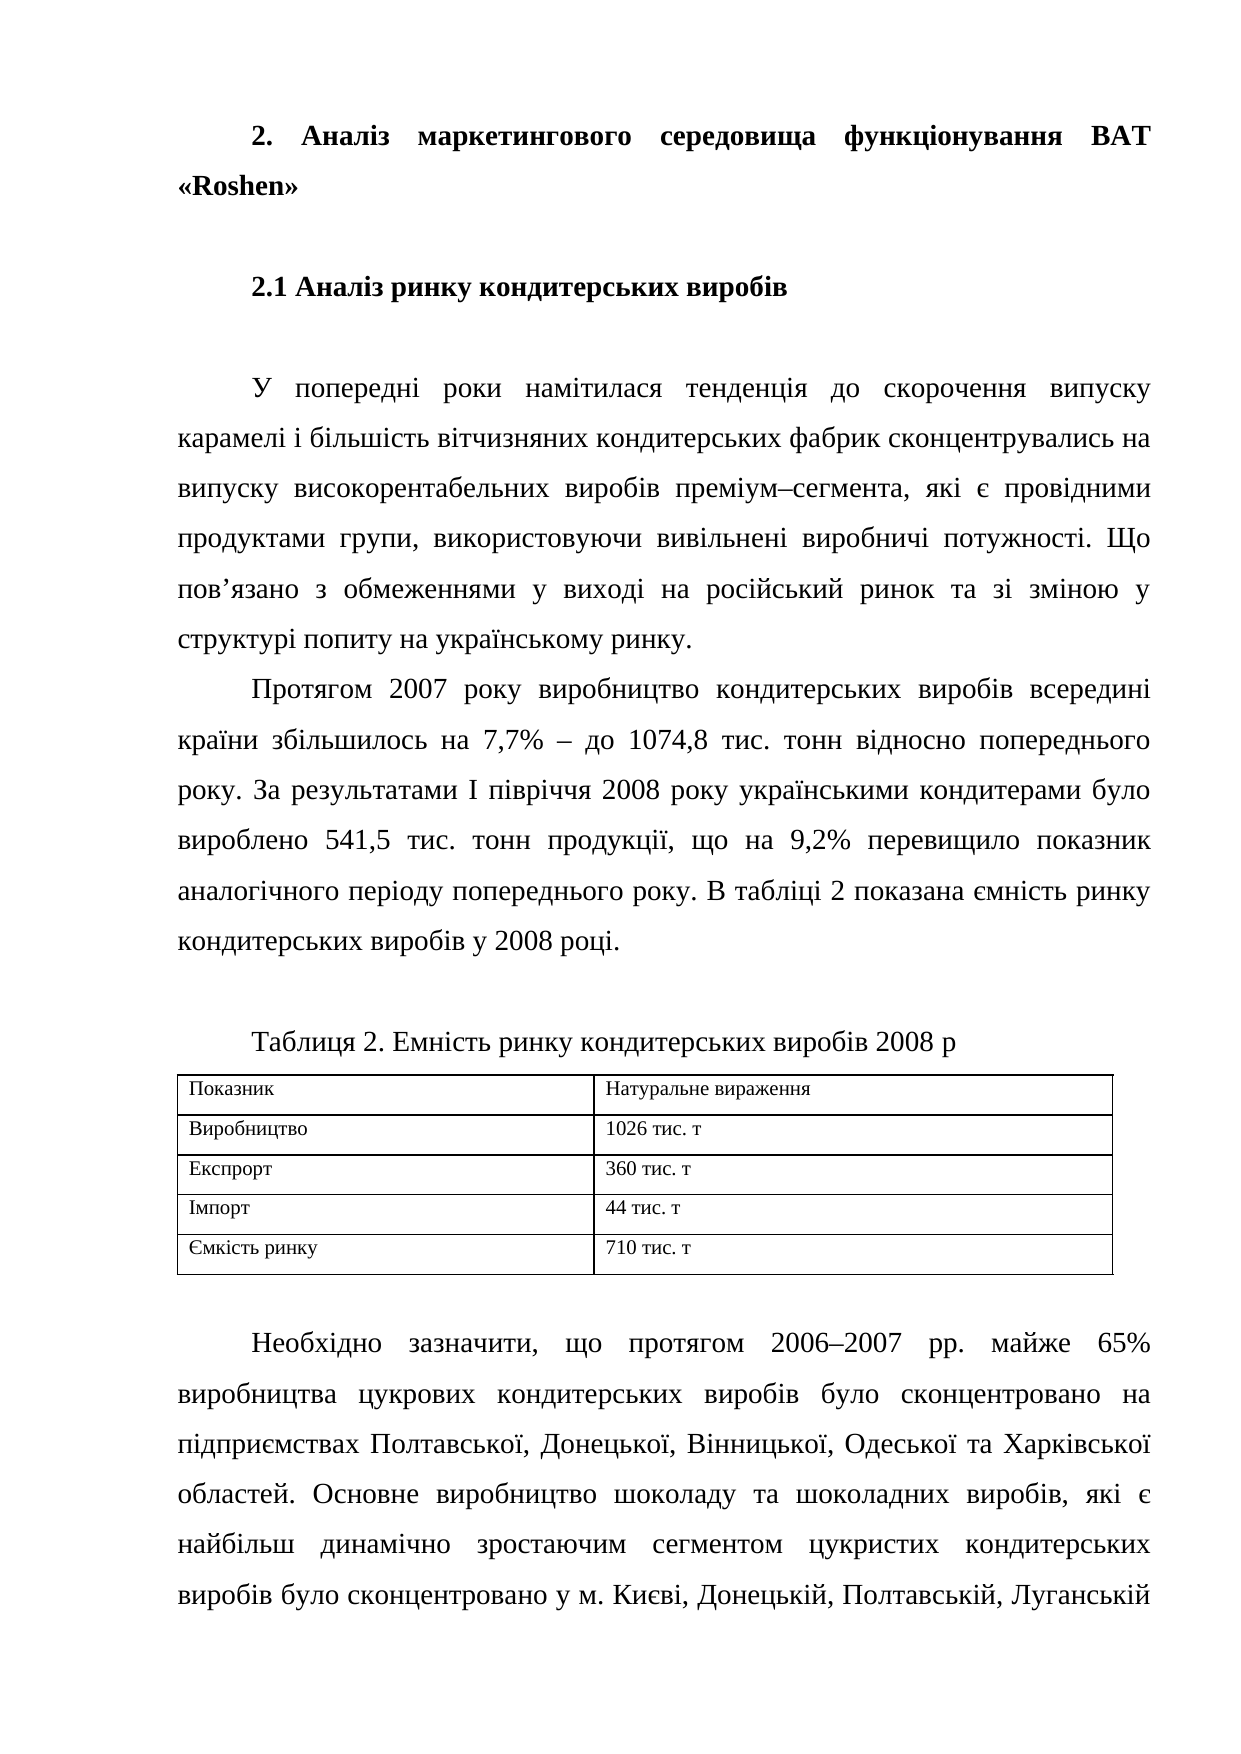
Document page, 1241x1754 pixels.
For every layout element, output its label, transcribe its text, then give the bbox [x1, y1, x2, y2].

table_header Показник [178, 1076, 593, 1114]
text Таблиця 2. Емність ринку кондитерських виробів 2008 р [177, 1024, 1152, 1057]
text 2. Аналіз маркетингового середовища функціонування ВАТ «Roshen» [177, 118, 1152, 202]
text У попередні роки намітилася тенденція до скорочення випуску карамелі і більшість вітчизняних кондитерських фабрик сконцентрувались на випуску високорентабельних виробів преміум–сегмента, які є провідними продуктами групи, використовуючи вивільнені виробничі потужності. Що пов’язано з обмеженнями у виході на російський ринок та зі зміною у структурі попиту на українському ринку. [177, 370, 1152, 655]
table_cell 44 тис. т [595, 1195, 1112, 1234]
text Протягом 2007 року виробництво кондитерських виробів всередині країни збільшилось на 7,7% – до 1074,8 тис. тонн відносно попереднього року. За результатами I півріччя 2008 року українськими кондитерами було вироблено 541,5 тис. тонн продукції, що на 9,2% перевищило показник аналогічного періоду попереднього року. В табліці 2 показана ємність ринку кондитерських виробів у 2008 році. [177, 672, 1152, 957]
table_cell Виробництво [178, 1116, 593, 1154]
table_header Натуральне вираження [595, 1076, 1112, 1114]
table_cell 710 тис. т [595, 1235, 1112, 1273]
table_cell Імпорт [178, 1195, 593, 1234]
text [177, 1325, 1152, 1611]
text 2.1 Аналіз ринку кондитерських виробів [177, 269, 1152, 303]
table_cell Ємкість ринку [178, 1235, 593, 1273]
table_cell 1026 тис. т [595, 1116, 1112, 1154]
table_cell 360 тис. т [595, 1156, 1112, 1194]
table_cell Експрорт [178, 1156, 593, 1194]
